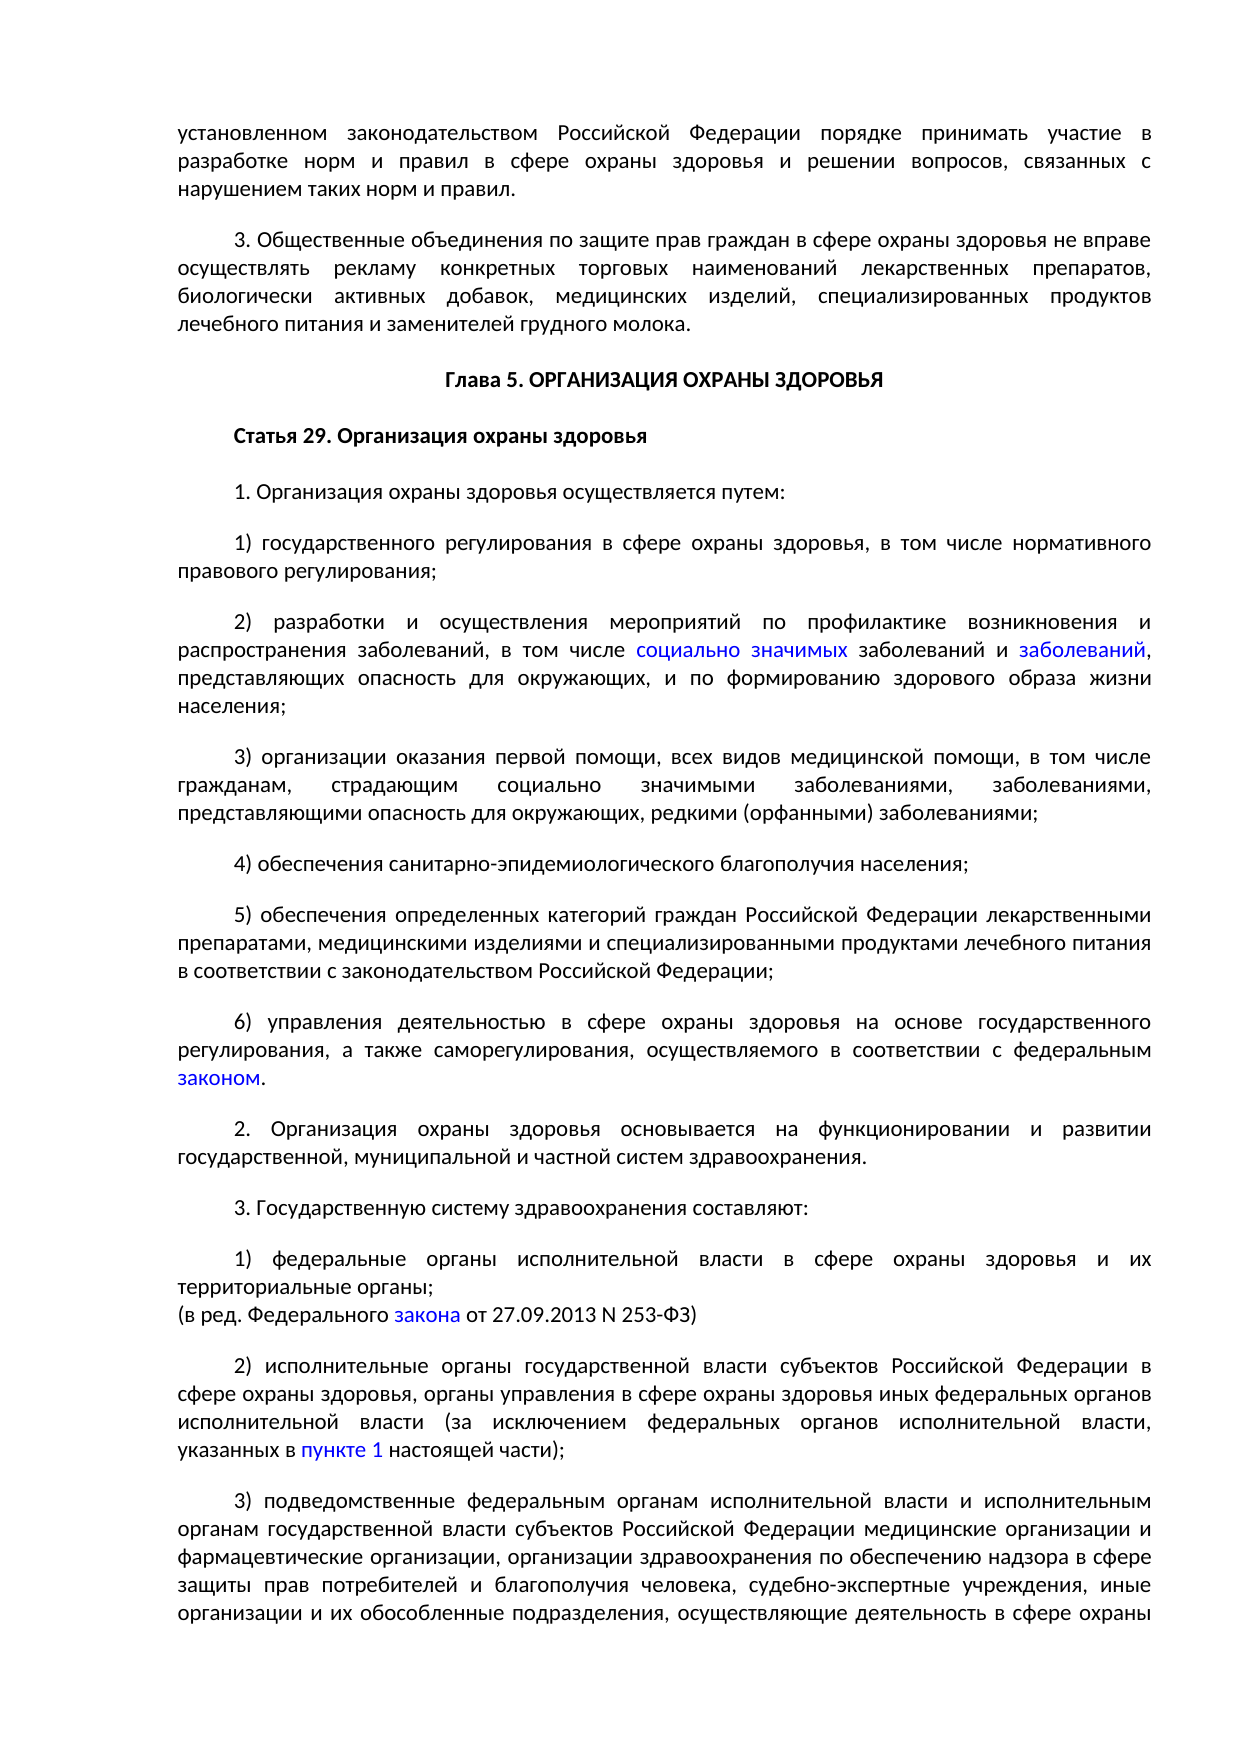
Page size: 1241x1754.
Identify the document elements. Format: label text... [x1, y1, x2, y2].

text 4) обеспечения санитарно-эпидемиологического благополучия населения; [177, 849, 1152, 877]
text 2. Организация охраны здоровья основывается на функционировании и развитии государственной, муниципальной и частной систем здравоохранения. [177, 1114, 1152, 1170]
text 6) управления деятельностью в сфере охраны здоровья на основе государственного регулирования, а также саморегулирования, осуществляемого в соответствии с федеральным законом. [177, 1007, 1152, 1091]
text 5) обеспечения определенных категорий граждан Российской Федерации лекарственными препаратами, медицинскими изделиями и специализированными продуктами лечебного питания в соответствии с законодательством Российской Федерации; [177, 900, 1152, 984]
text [177, 118, 1152, 202]
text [177, 1486, 1152, 1626]
text (в ред. Федерального закона от 27.09.2013 N 253-ФЗ) [177, 1300, 1152, 1328]
text 3. Общественные объединения по защите прав граждан в сфере охраны здоровья не вправе осуществлять рекламу конкретных торговых наименований лекарственных препаратов, биологически активных добавок, медицинских изделий, специализированных продуктов лечебного питания и заменителей грудного молока. [177, 225, 1152, 337]
text 3) организации оказания первой помощи, всех видов медицинской помощи, в том числе гражданам, страдающим социально значимыми заболеваниями, заболеваниями, представляющими опасность для окружающих, редкими (орфанными) заболеваниями; [177, 742, 1152, 826]
text 2) исполнительные органы государственной власти субъектов Российской Федерации в сфере охраны здоровья, органы управления в сфере охраны здоровья иных федеральных органов исполнительной власти (за исключением федеральных органов исполнительной власти, указанных в пункте 1 настоящей части); [177, 1351, 1152, 1463]
title Глава 5. ОРГАНИЗАЦИЯ ОХРАНЫ ЗДОРОВЬЯ [177, 365, 1152, 393]
text 2) разработки и осуществления мероприятий по профилактике возникновения и распространения заболеваний, в том числе социально значимых заболеваний и заболеваний, представляющих опасность для окружающих, и по формированию здорового образа жизни населения; [177, 607, 1152, 719]
text 3. Государственную систему здравоохранения составляют: [177, 1193, 1152, 1221]
text 1) федеральные органы исполнительной власти в сфере охраны здоровья и их территориальные органы; [177, 1244, 1152, 1300]
text 1) государственного регулирования в сфере охраны здоровья, в том числе нормативного правового регулирования; [177, 528, 1152, 584]
title Статья 29. Организация охраны здоровья [177, 421, 1152, 449]
text 1. Организация охраны здоровья осуществляется путем: [177, 477, 1152, 505]
